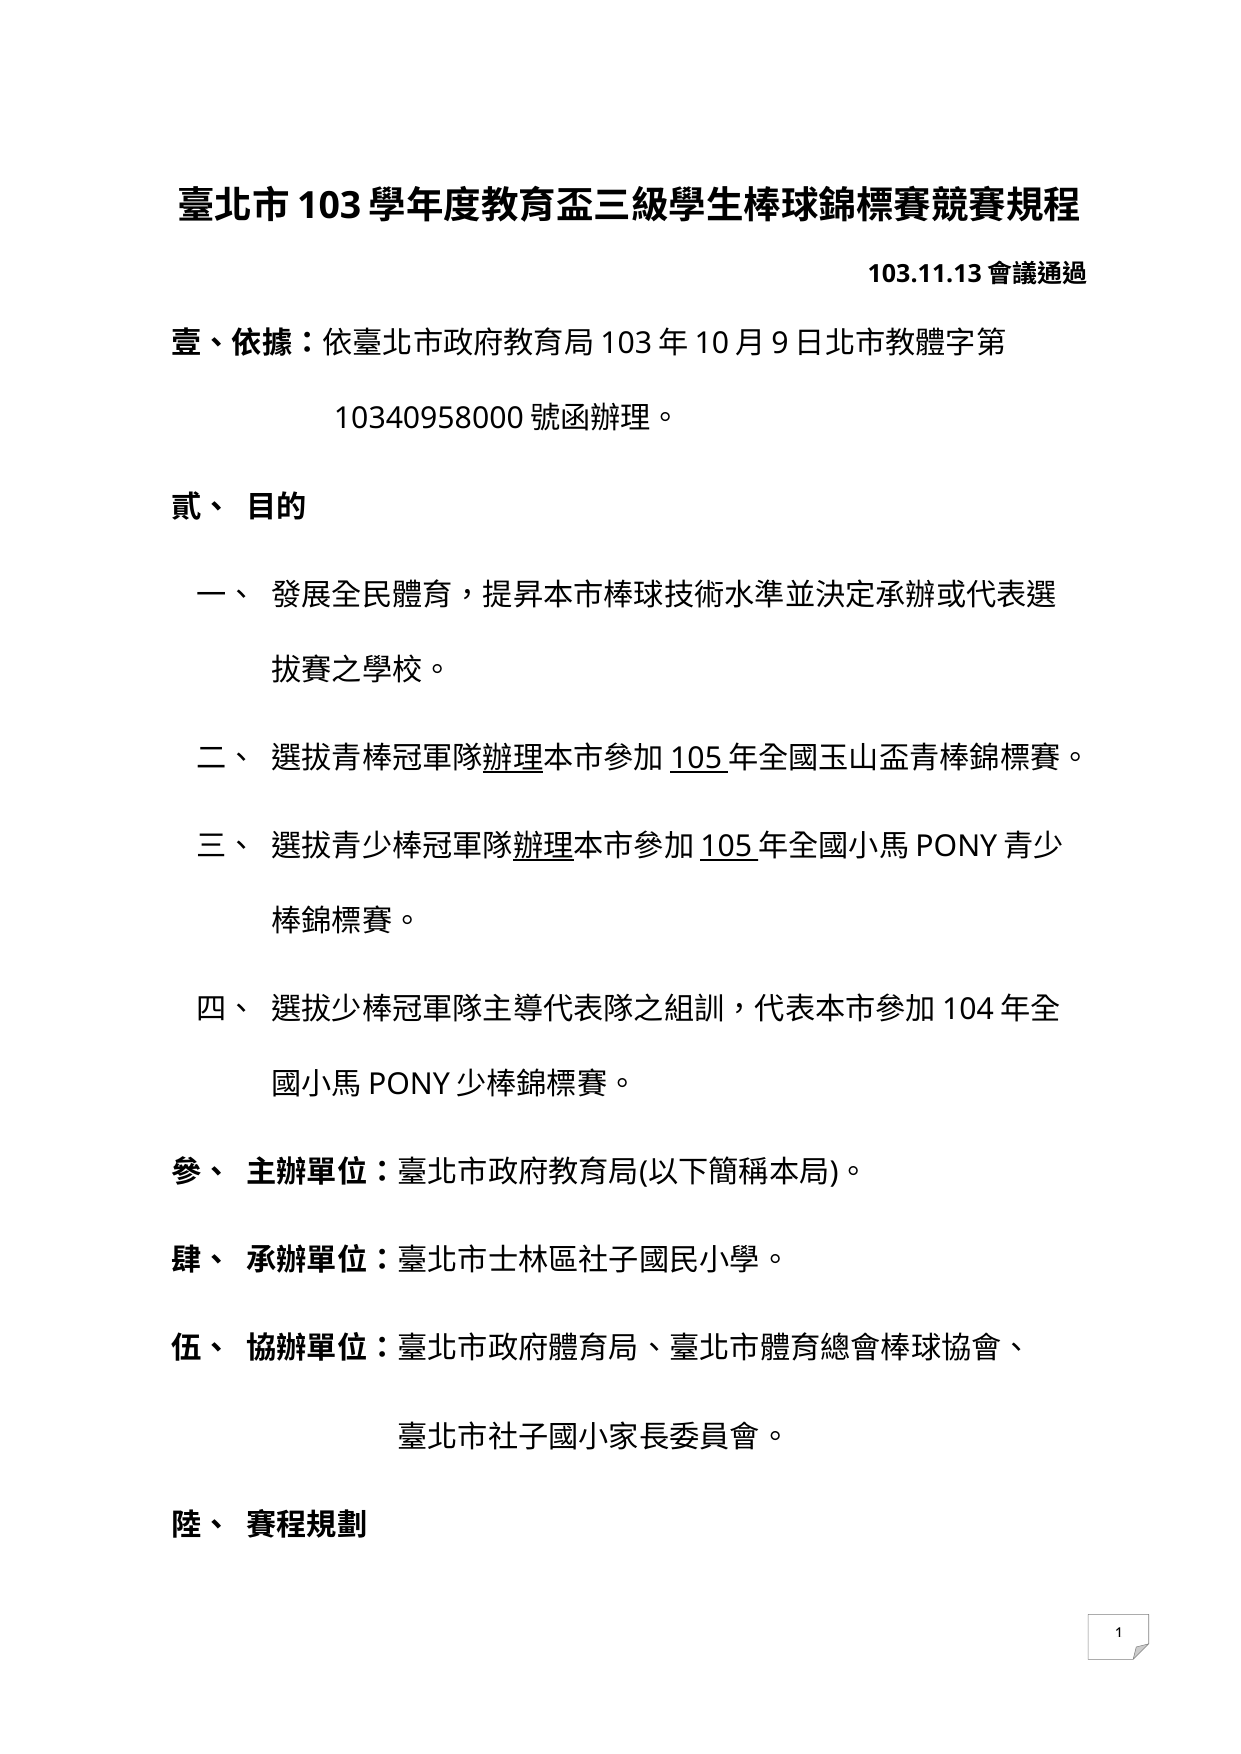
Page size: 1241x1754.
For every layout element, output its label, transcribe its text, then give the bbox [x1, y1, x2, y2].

list 目的 [171, 466, 1087, 541]
list 選拔青少棒冠軍隊辦理本市參加105年全國小馬PONY青少棒錦標賽。 [196, 806, 1087, 956]
list 賽程規劃 [171, 1484, 1087, 1559]
list 選拔少棒冠軍隊主導代表隊之組訓，代表本市參加104年全國小馬PONY少棒錦標賽。 [196, 969, 1087, 1119]
text 臺北市103學年度教育盃三級學生棒球錦標賽競賽規程 [171, 164, 1087, 239]
list 協辦單位：臺北市政府體育局、臺北市體育總會棒球協會、 [171, 1308, 1087, 1383]
list 發展全民體育，提昇本市棒球技術水準並決定承辦或代表選拔賽之學校。 [196, 554, 1087, 704]
list 選拔青棒冠軍隊辦理本市參加105年全國玉山盃青棒錦標賽。 [196, 718, 1087, 793]
list 主辦單位：臺北市政府教育局(以下簡稱本局)。 [171, 1132, 1087, 1207]
text 103.11.13會議通過 [171, 253, 1087, 290]
text 壹、依據：依臺北市政府教育局103年10月9日北市教體字第10340958000號函辦理。 [171, 303, 1087, 453]
text 臺北市社子國小家長委員會。 [246, 1396, 1087, 1471]
list 承辦單位：臺北市士林區社子國民小學。 [171, 1220, 1087, 1295]
